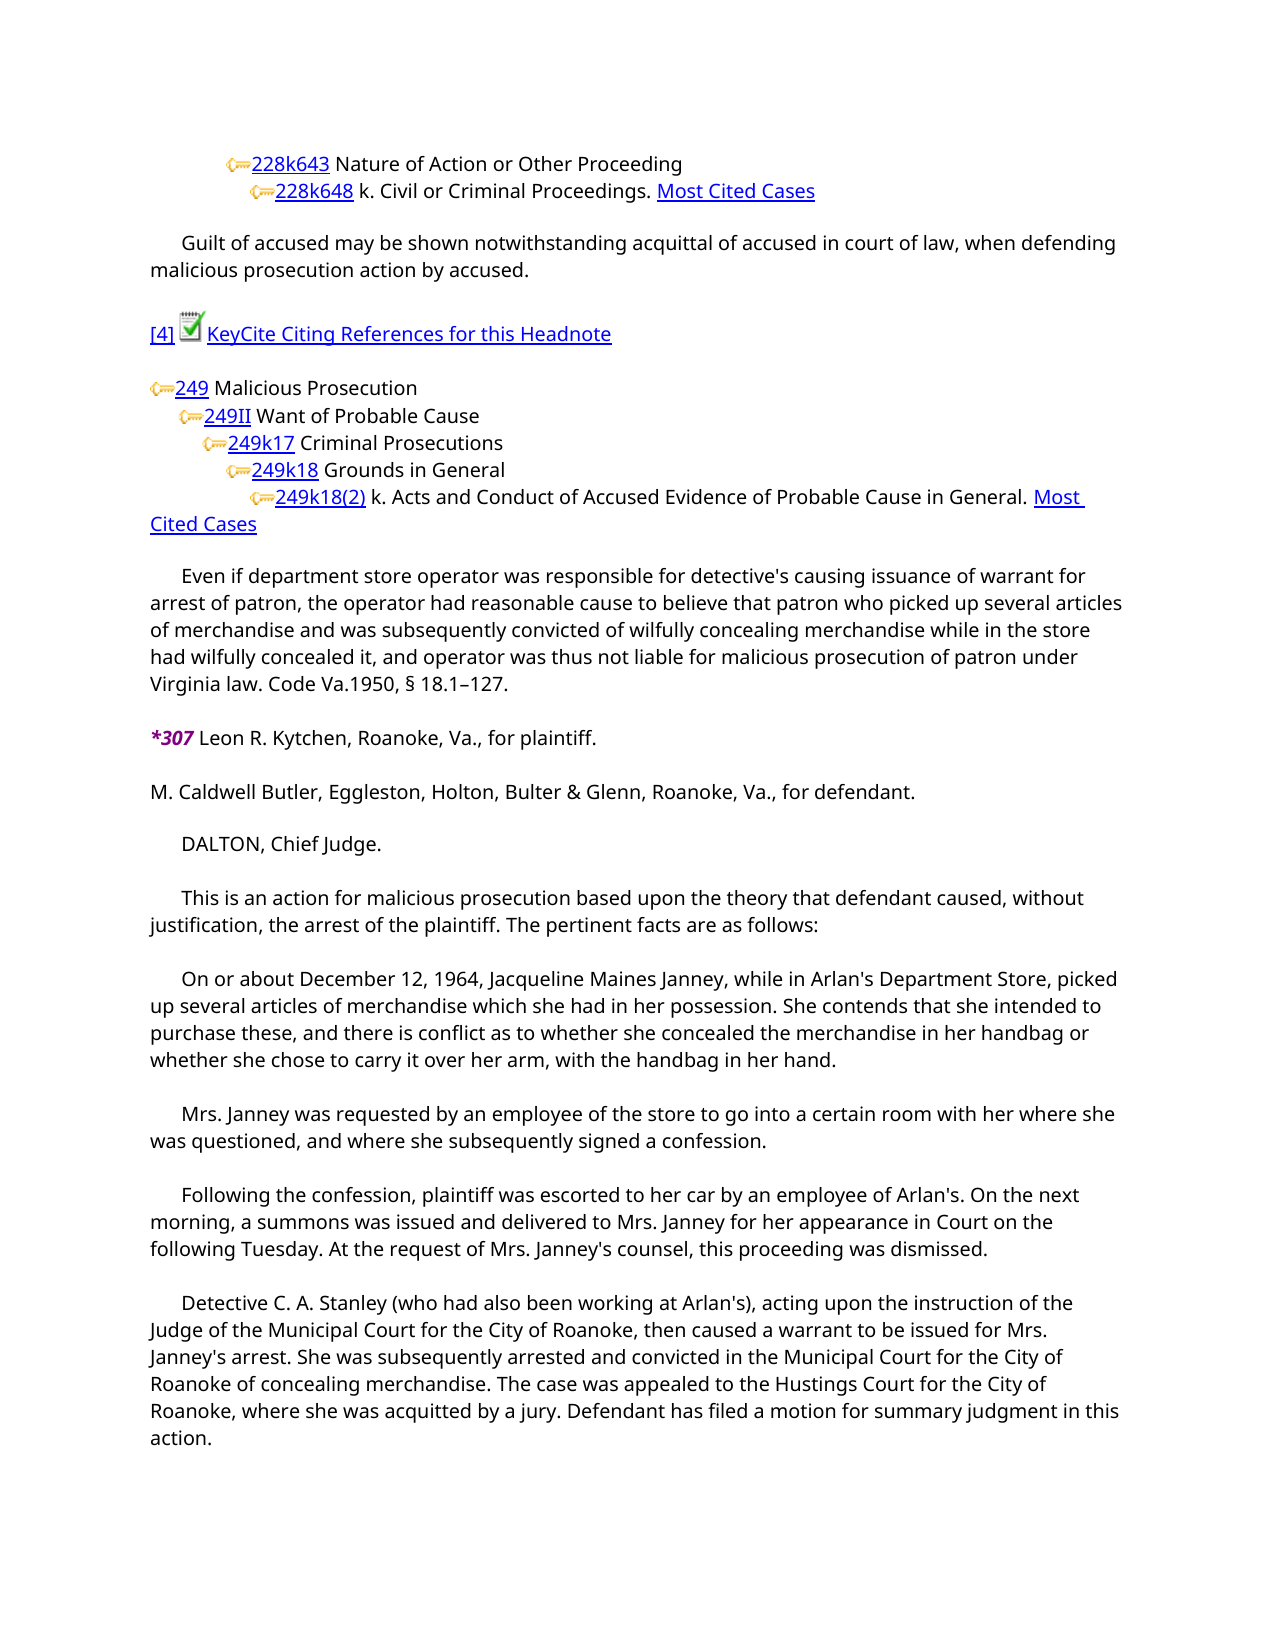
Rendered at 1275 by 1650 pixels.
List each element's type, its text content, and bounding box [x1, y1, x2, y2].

picture [202, 437, 228, 451]
text [4] KeyCite Citing References for this Headnote 249 Malicious Prosecution 249II Want of Probable Cause 249k17 Criminal Prosecutions 249k18 Grounds in General 249k18(2) k. Acts and Conduct of Accused Evidence of Probable Cause in General. Most Cited Cases [150, 283, 1125, 537]
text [150, 150, 1125, 204]
text On or about December 12, 1964, Jacqueline Maines Janney, while in Arlan's Department Store, picked up several articles of merchandise which she had in her possession. She contends that she intended to purchase these, and there is conflict as to whether she concealed the merchandise in her handbag or whether she chose to carry it over her arm, with the handbag in her hand. [150, 965, 1125, 1073]
text Guilt of accused may be shown notwithstanding acquittal of accused in court of law, when defending malicious prosecution action by accused. [150, 229, 1125, 283]
text Even if department store operator was responsible for detective's causing issuance of warrant for arrest of patron, the operator had reasonable cause to believe that patron who picked up several articles of merchandise and was subsequently convicted of wilfully concealing merchandise while in the store had wilfully concealed it, and operator was thus not liable for malicious prosecution of patron under Virginia law. Code Va.1950, § 18.1–127. [150, 562, 1125, 697]
picture [179, 310, 207, 342]
text Following the confession, plaintiff was escorted to her car by an employee of Arlan's. On the next morning, a summons was issued and delivered to Mrs. Janney for her appearance in Court on the following Tuesday. At the request of Mrs. Janney's counsel, this proceeding was dismissed. [150, 1181, 1125, 1262]
text *307 Leon R. Kytchen, Roanoke, Va., for plaintiff. M. Caldwell Butler, Eggleston, Holton, Bulter & Glenn, Roanoke, Va., for defendant. [150, 697, 1125, 805]
picture [150, 382, 175, 396]
picture [178, 410, 204, 424]
text This is an action for malicious prosecution based upon the theory that defendant caused, without justification, the arrest of the plaintiff. The pertinent facts are as follows: [150, 884, 1125, 938]
text DALTON, Chief Judge. [150, 830, 1125, 857]
picture [226, 158, 252, 172]
picture [226, 465, 252, 478]
picture [250, 185, 275, 199]
text Mrs. Janney was requested by an employee of the store to go into a certain room with her where she was questioned, and where she subsequently signed a confession. [150, 1100, 1125, 1154]
picture [250, 492, 275, 505]
text Detective C. A. Stanley (who had also been working at Arlan's), acting upon the instruction of the Judge of the Municipal Court for the City of Roanoke, then caused a warrant to be issued for Mrs. Janney's arrest. She was subsequently arrested and convicted in the Municipal Court for the City of Roanoke of concealing merchandise. The case was appealed to the Hustings Court for the City of Roanoke, where she was acquitted by a jury. Defendant has filed a motion for summary judgment in this action. [150, 1289, 1125, 1451]
